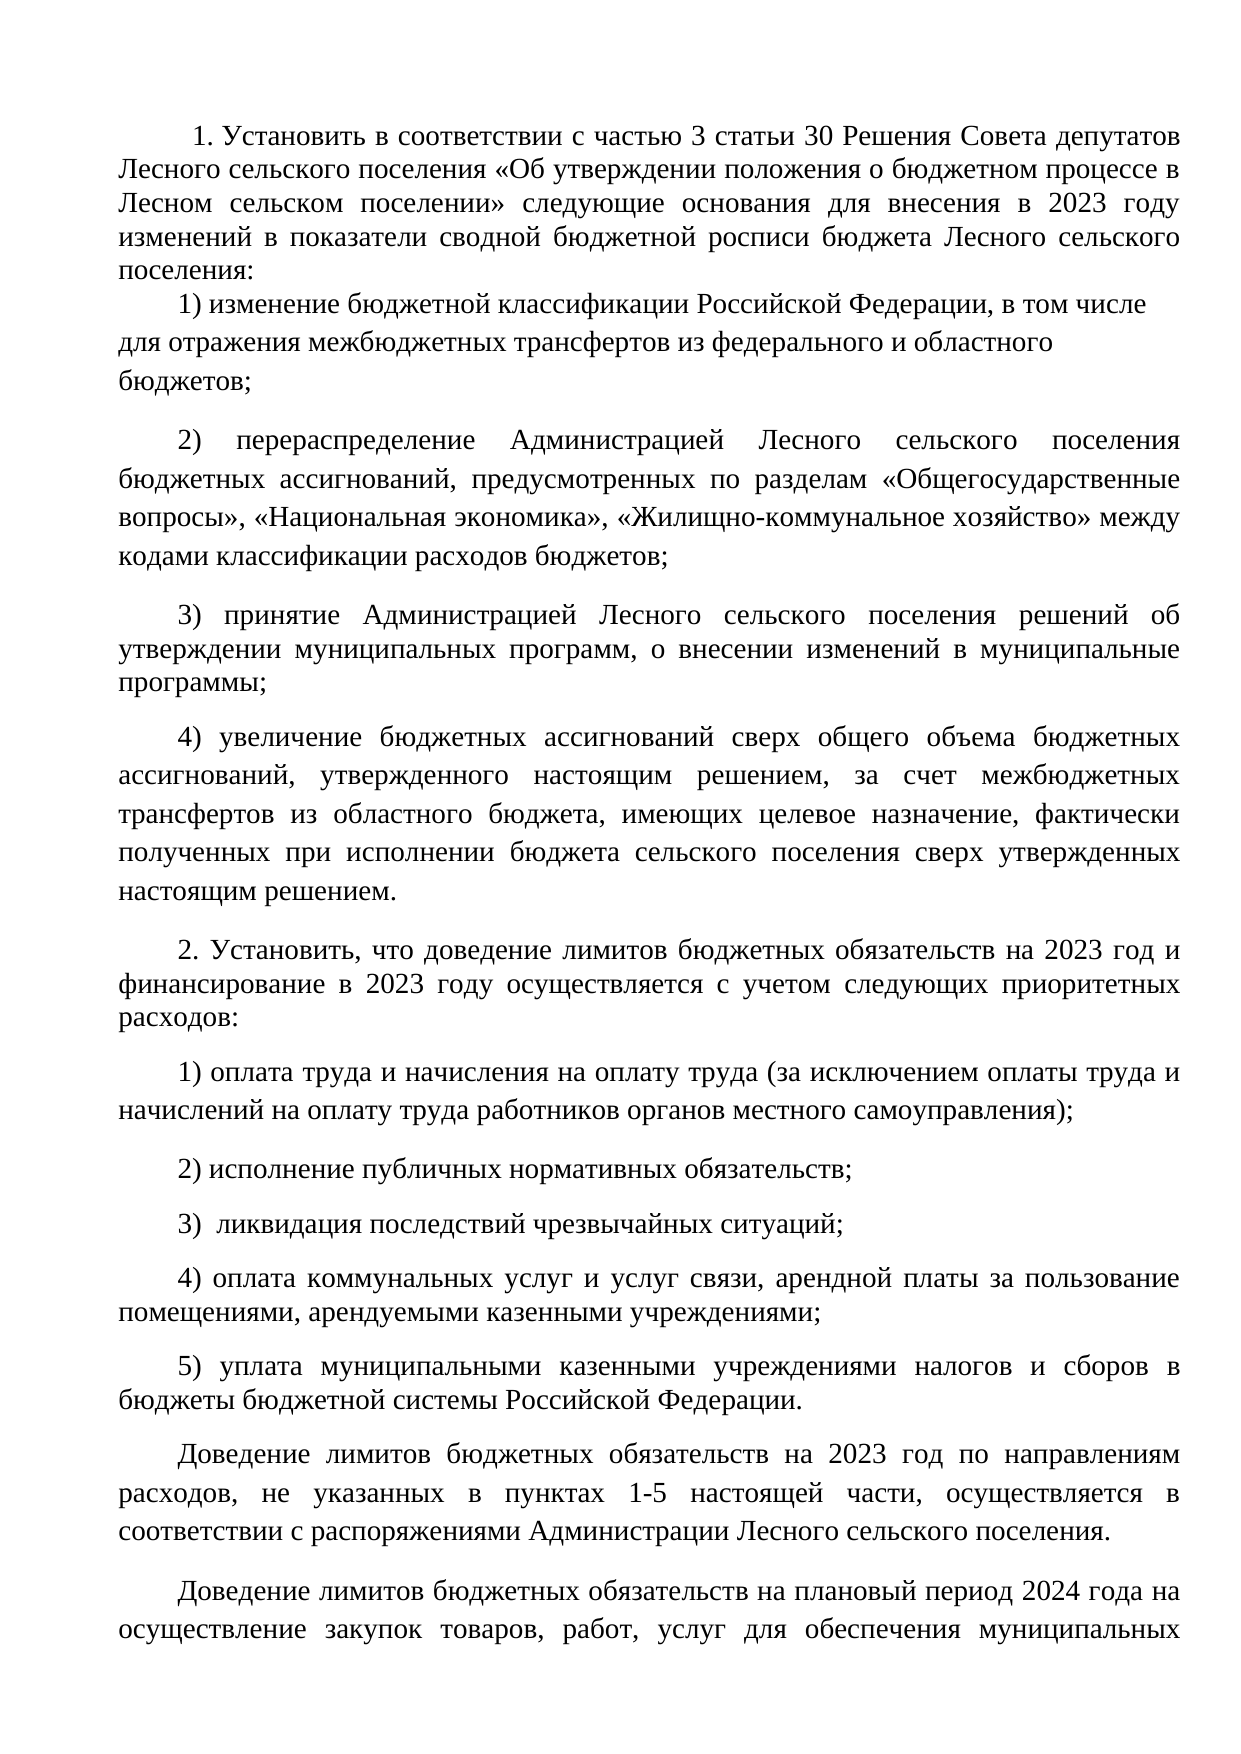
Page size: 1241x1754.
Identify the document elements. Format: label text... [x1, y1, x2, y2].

text 3) принятие Администрацией Лесного сельского поселения решений об утверждении муниципальных программ, о внесении изменений в муниципальные программы; [118, 597, 1181, 698]
text 3) ликвидация последствий чрезвычайных ситуаций; [118, 1206, 1181, 1239]
text 5) уплата муниципальными казенными учреждениями налогов и сборов в бюджеты бюджетной системы Российской Федерации. [118, 1348, 1181, 1415]
text 1. Установить в соответствии с частью 3 статьи 30 Решения Совета депутатов Лесного сельского поселения «Об утверждении положения о бюджетном процессе в Лесном сельском поселении» следующие основания для внесения в 2023 году изменений в показатели сводной бюджетной росписи бюджета Лесного сельского поселения: [118, 118, 1181, 286]
text 1) изменение бюджетной классификации Российской Федерации, в том числе для отражения межбюджетных трансфертов из федерального и областного бюджетов; [118, 286, 1181, 396]
text 1) оплата труда и начисления на оплату труда (за исключением оплаты труда и начислений на оплату труда работников органов местного самоуправления); [118, 1054, 1181, 1126]
text 4) увеличение бюджетных ассигнований сверх общего объема бюджетных ассигнований, утвержденного настоящим решением, за счет межбюджетных трансфертов из областного бюджета, имеющих целевое назначение, фактически полученных при исполнении бюджета сельского поселения сверх утвержденных настоящим решением. [118, 719, 1181, 906]
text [118, 1573, 1181, 1645]
text 2) исполнение публичных нормативных обязательств; [118, 1152, 1181, 1185]
text 2) перераспределение Администрацией Лесного сельского поселения бюджетных ассигнований, предусмотренных по разделам «Общегосударственные вопросы», «Национальная экономика», «Жилищно-коммунальное хозяйство» между кодами классификации расходов бюджетов; [118, 422, 1181, 571]
text 2. Установить, что доведение лимитов бюджетных обязательств на 2023 год и финансирование в 2023 году осуществляется с учетом следующих приоритетных расходов: [118, 932, 1181, 1033]
text Доведение лимитов бюджетных обязательств на 2023 год по направлениям расходов, не указанных в пунктах 1-5 настоящей части, осуществляется в соответствии с распоряжениями Администрации Лесного сельского поселения. [118, 1436, 1181, 1547]
text 4) оплата коммунальных услуг и услуг связи, арендной платы за пользование помещениями, арендуемыми казенными учреждениями; [118, 1260, 1181, 1327]
